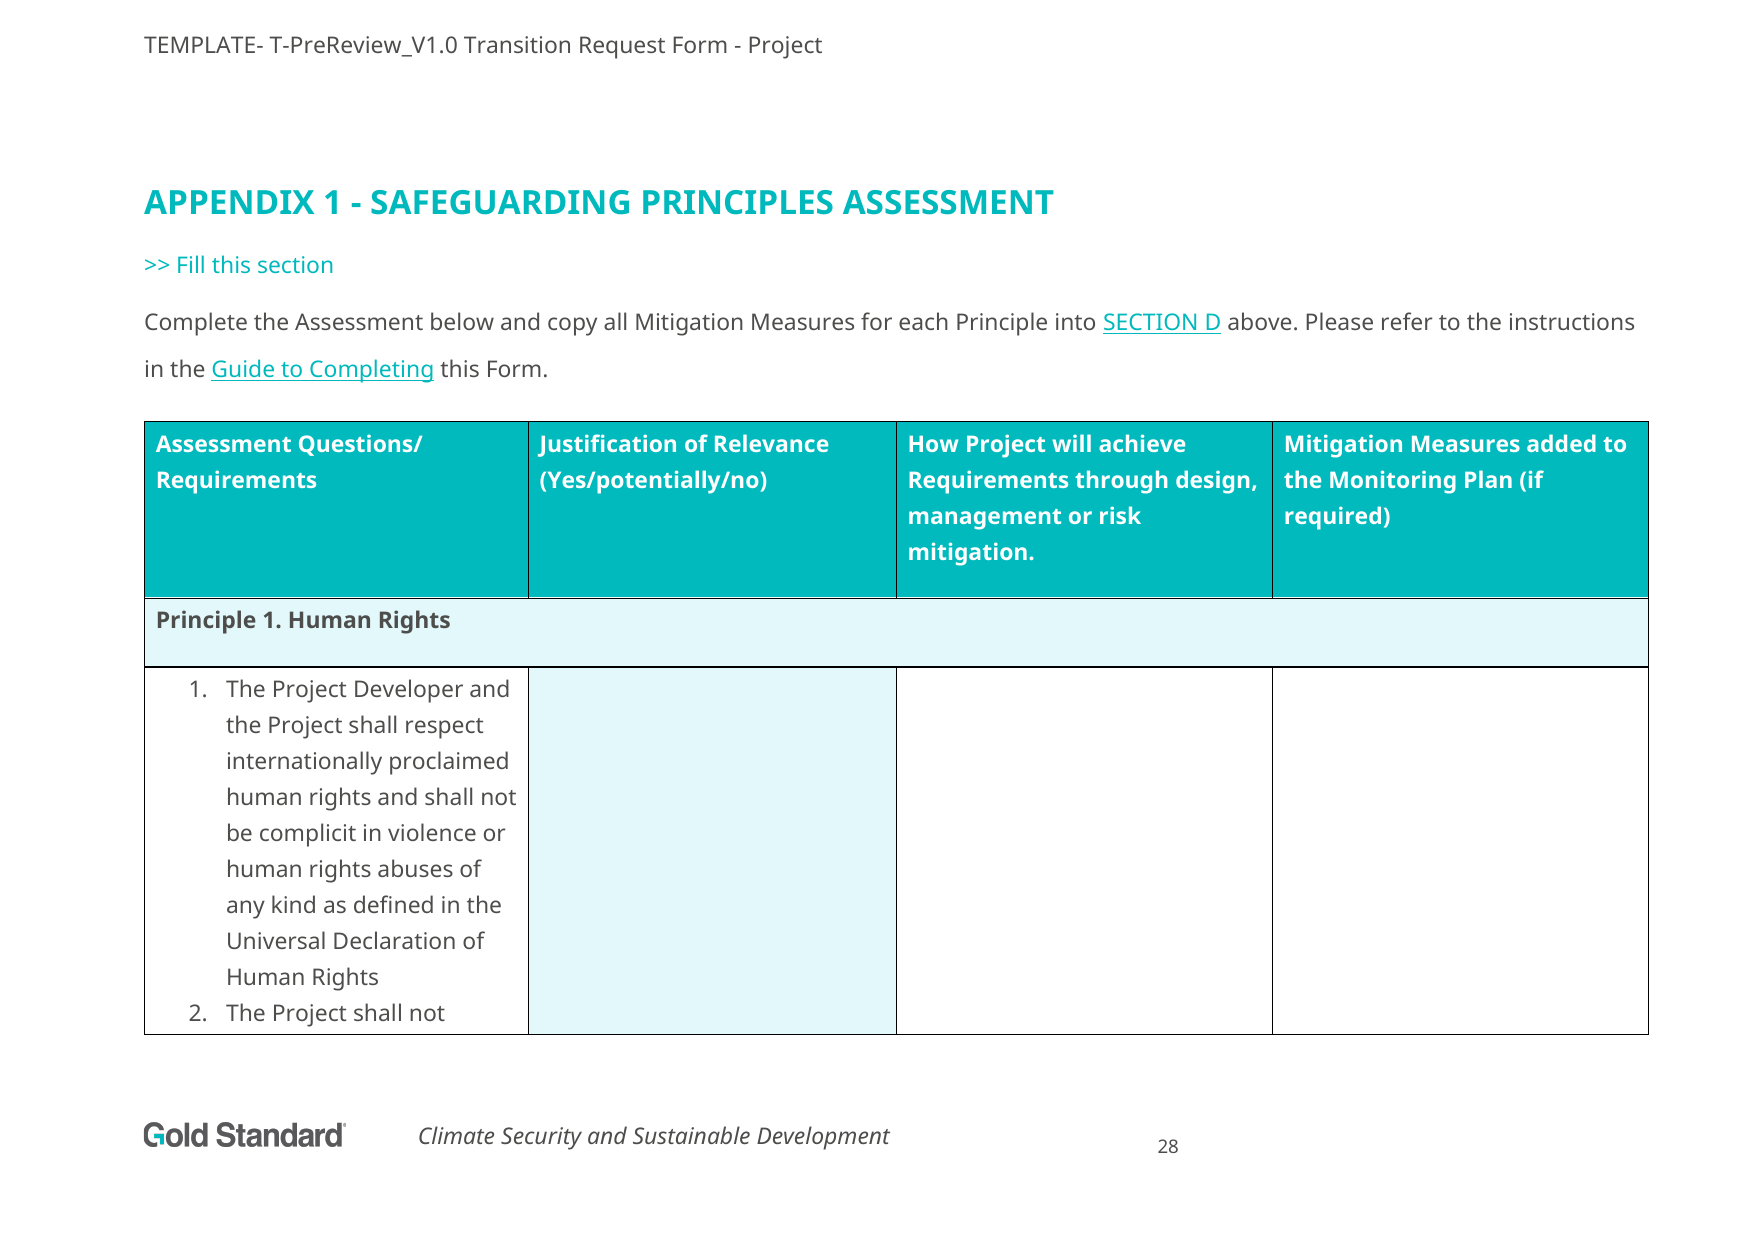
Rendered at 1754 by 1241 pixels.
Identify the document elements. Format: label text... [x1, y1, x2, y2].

text >> Fill this section [144, 249, 1648, 281]
table_header How Project will achieve Requirements through design, management or risk mitigation. [897, 422, 1272, 597]
table_cell [897, 668, 1272, 1034]
table_cell [529, 668, 896, 1034]
table_header Assessment Questions/ Requirements [145, 422, 528, 597]
subtitle Appendix 1 - Safeguarding Principles Assessment [144, 179, 1648, 224]
table_header Justification of Relevance (Yes/potentially/no) [529, 422, 896, 597]
table_header Mitigation Measures added to the Monitoring Plan (if required) [1273, 422, 1648, 597]
text Complete the Assessment below and copy all Mitigation Measures for each Principle into SECTION D above. Please refer to the instructions in the Guide to Completing this Form. [144, 306, 1648, 384]
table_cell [145, 668, 528, 1034]
table_cell [1273, 668, 1648, 1034]
table_cell Principle 1. Human Rights [145, 599, 1648, 666]
